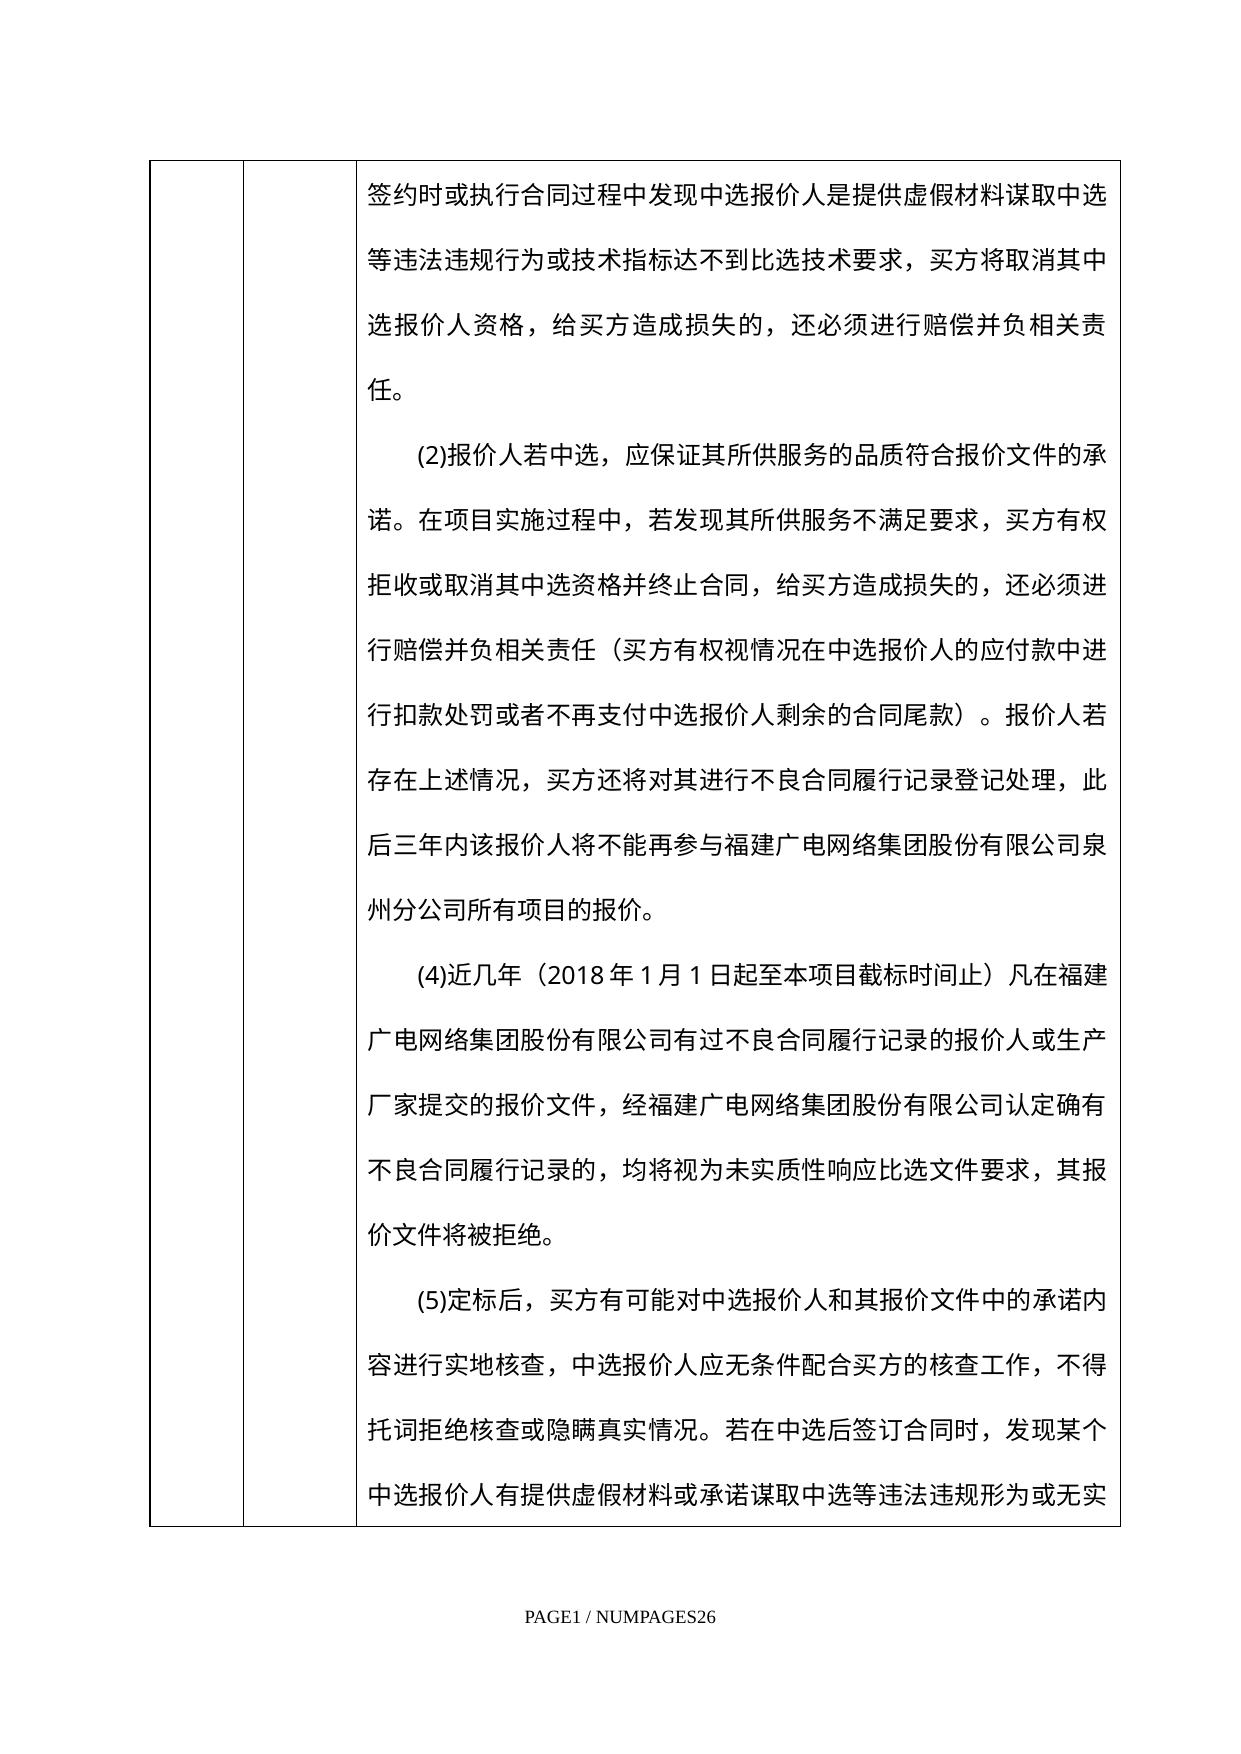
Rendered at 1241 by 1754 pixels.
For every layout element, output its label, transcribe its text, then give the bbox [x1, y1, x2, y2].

table_cell [244, 161, 356, 1526]
table_cell 7 [151, 161, 243, 1526]
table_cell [357, 161, 1120, 1526]
